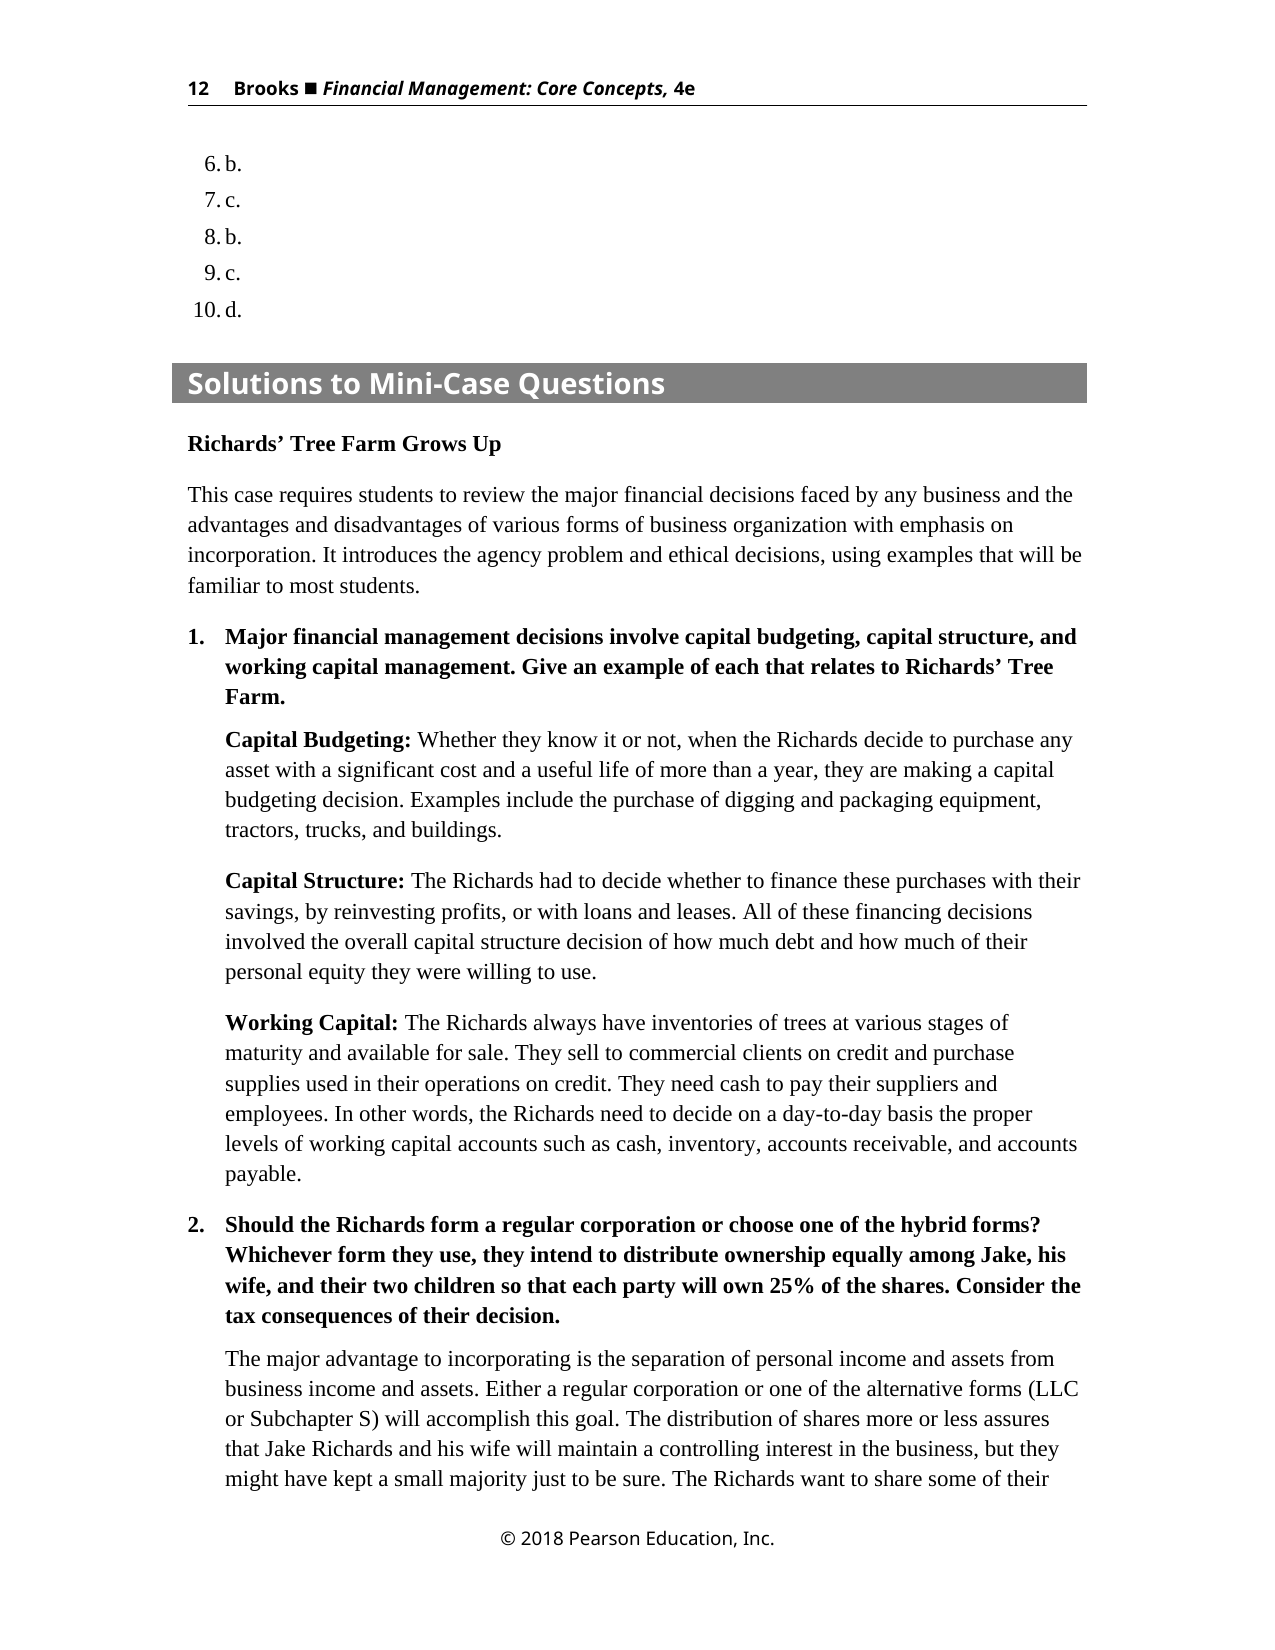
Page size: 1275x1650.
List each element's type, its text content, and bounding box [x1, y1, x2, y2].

text Capital Structure: The Richards had to decide whether to finance these purchases with their savings, by reinvesting profits, or with loans and leases. All of these financing decisions involved the overall capital structure decision of how much debt and how much of their personal equity they were willing to use. [225, 867, 1087, 984]
text 10. d. [187, 296, 1087, 322]
text This case requires students to review the major financial decisions faced by any business and the advantages and disadvantages of various forms of business organization with emphasis on incorporation. It introduces the agency problem and ethical decisions, using examples that will be familiar to most students. [187, 481, 1087, 598]
text 9. c. [187, 259, 1087, 286]
text Richards’ Tree Farm Grows Up [187, 430, 1087, 456]
list 2. Should the Richards form a regular corporation or choose one of the hybrid forms? Whichever form they use, they intend to distribute ownership equally among Jake, his wife, and their two children so that each party will own 25% of the shares. Consider the tax consequences of their decision. [187, 1211, 1087, 1328]
text Working Capital: The Richards always have inventories of trees at various stages of maturity and available for sale. They sell to commercial clients on credit and purchase supplies used in their operations on credit. They need cash to pay their suppliers and employees. In other words, the Richards need to decide on a day-to-day basis the proper levels of working capital accounts such as cash, inventory, accounts receivable, and accounts payable. [225, 1009, 1087, 1187]
text 8. b. [187, 223, 1087, 249]
list 1. Major financial management decisions involve capital budgeting, capital structure, and working capital management. Give an example of each that relates to Richards’ Tree Farm. [187, 623, 1087, 709]
text Capital Budgeting: Whether they know it or not, when the Richards decide to purchase any asset with a significant cost and a useful life of more than a year, they are making a capital budgeting decision. Examples include the purchase of digging and packaging equipment, tractors, trucks, and buildings. [225, 726, 1087, 843]
text Solutions to Mini-Case Questions [172, 363, 1087, 403]
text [225, 1344, 1087, 1492]
text 6. b. [187, 150, 1087, 176]
text 7. c. [187, 186, 1087, 213]
